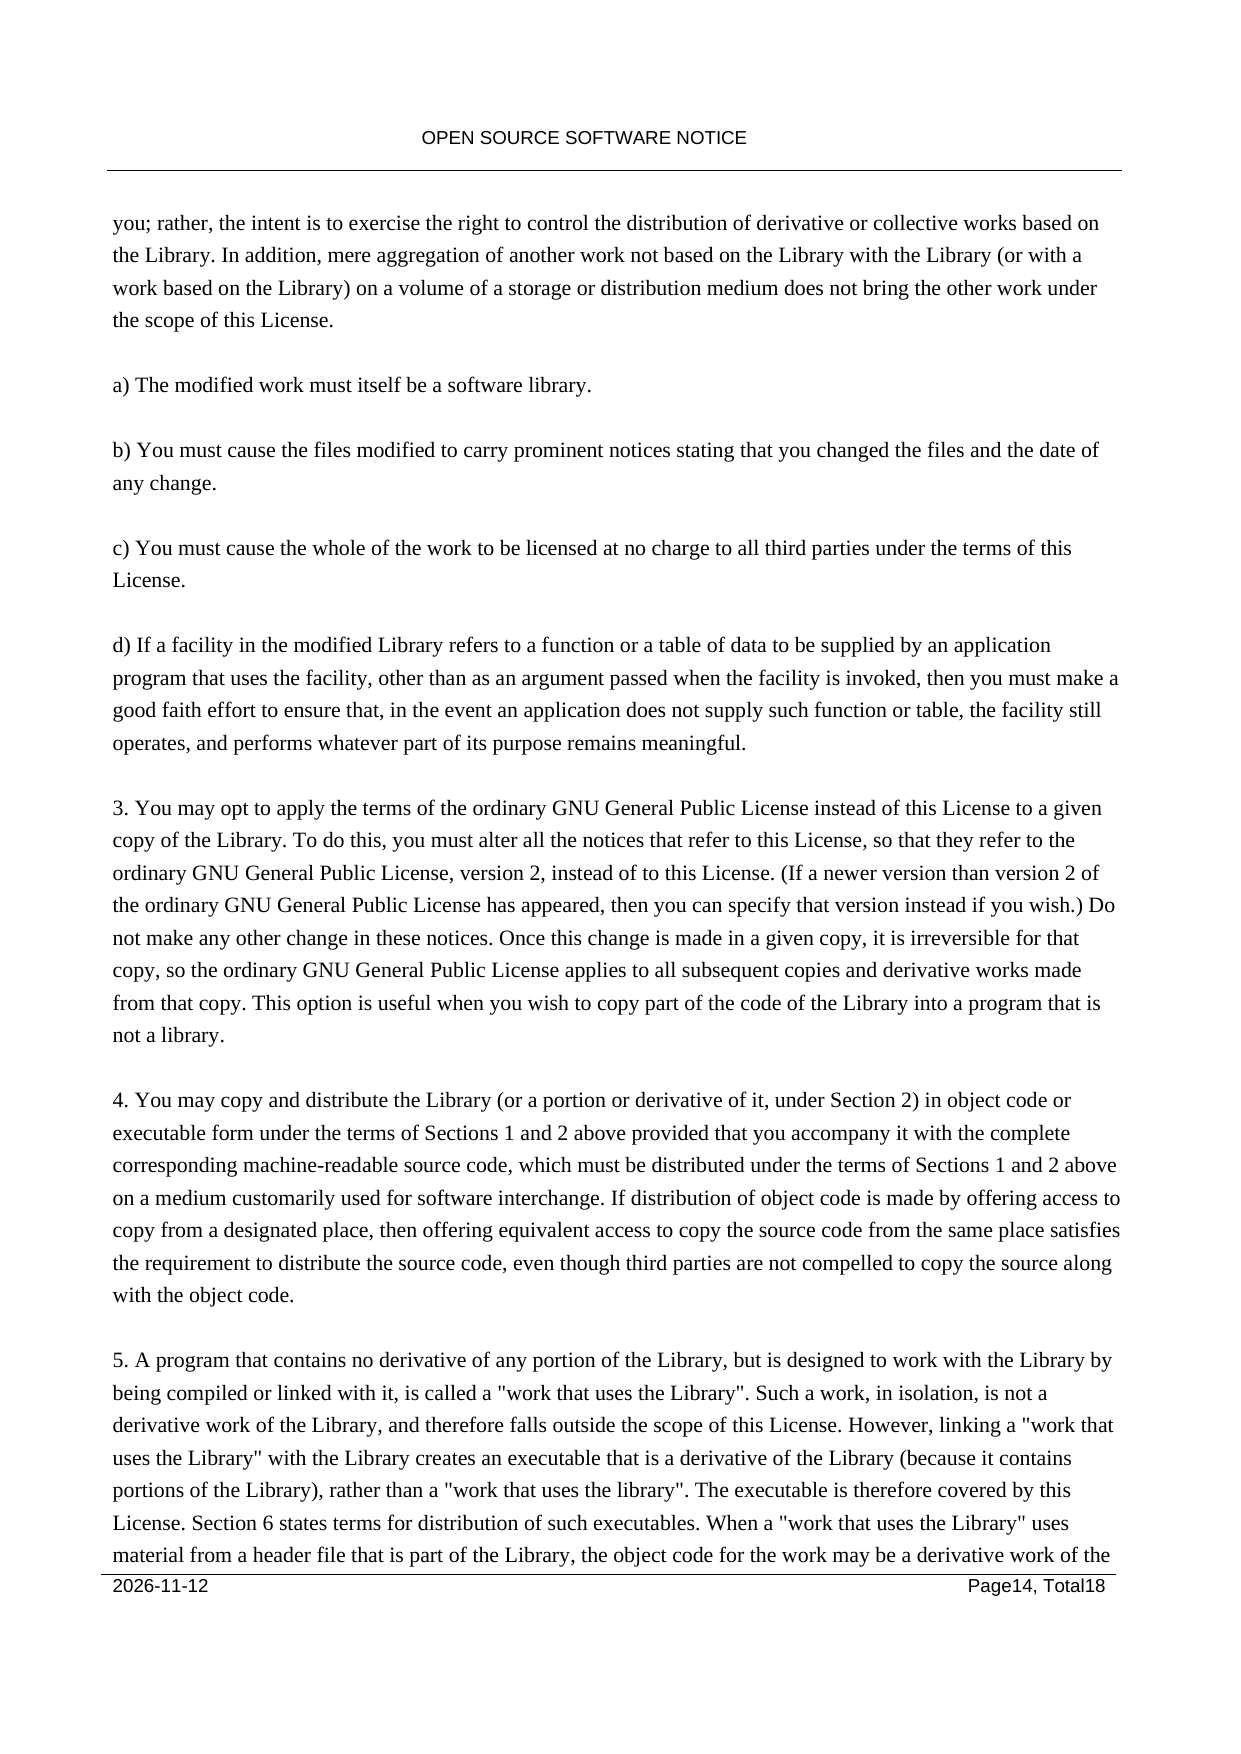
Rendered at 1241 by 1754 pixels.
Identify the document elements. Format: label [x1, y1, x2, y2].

text [112, 206, 1128, 1571]
